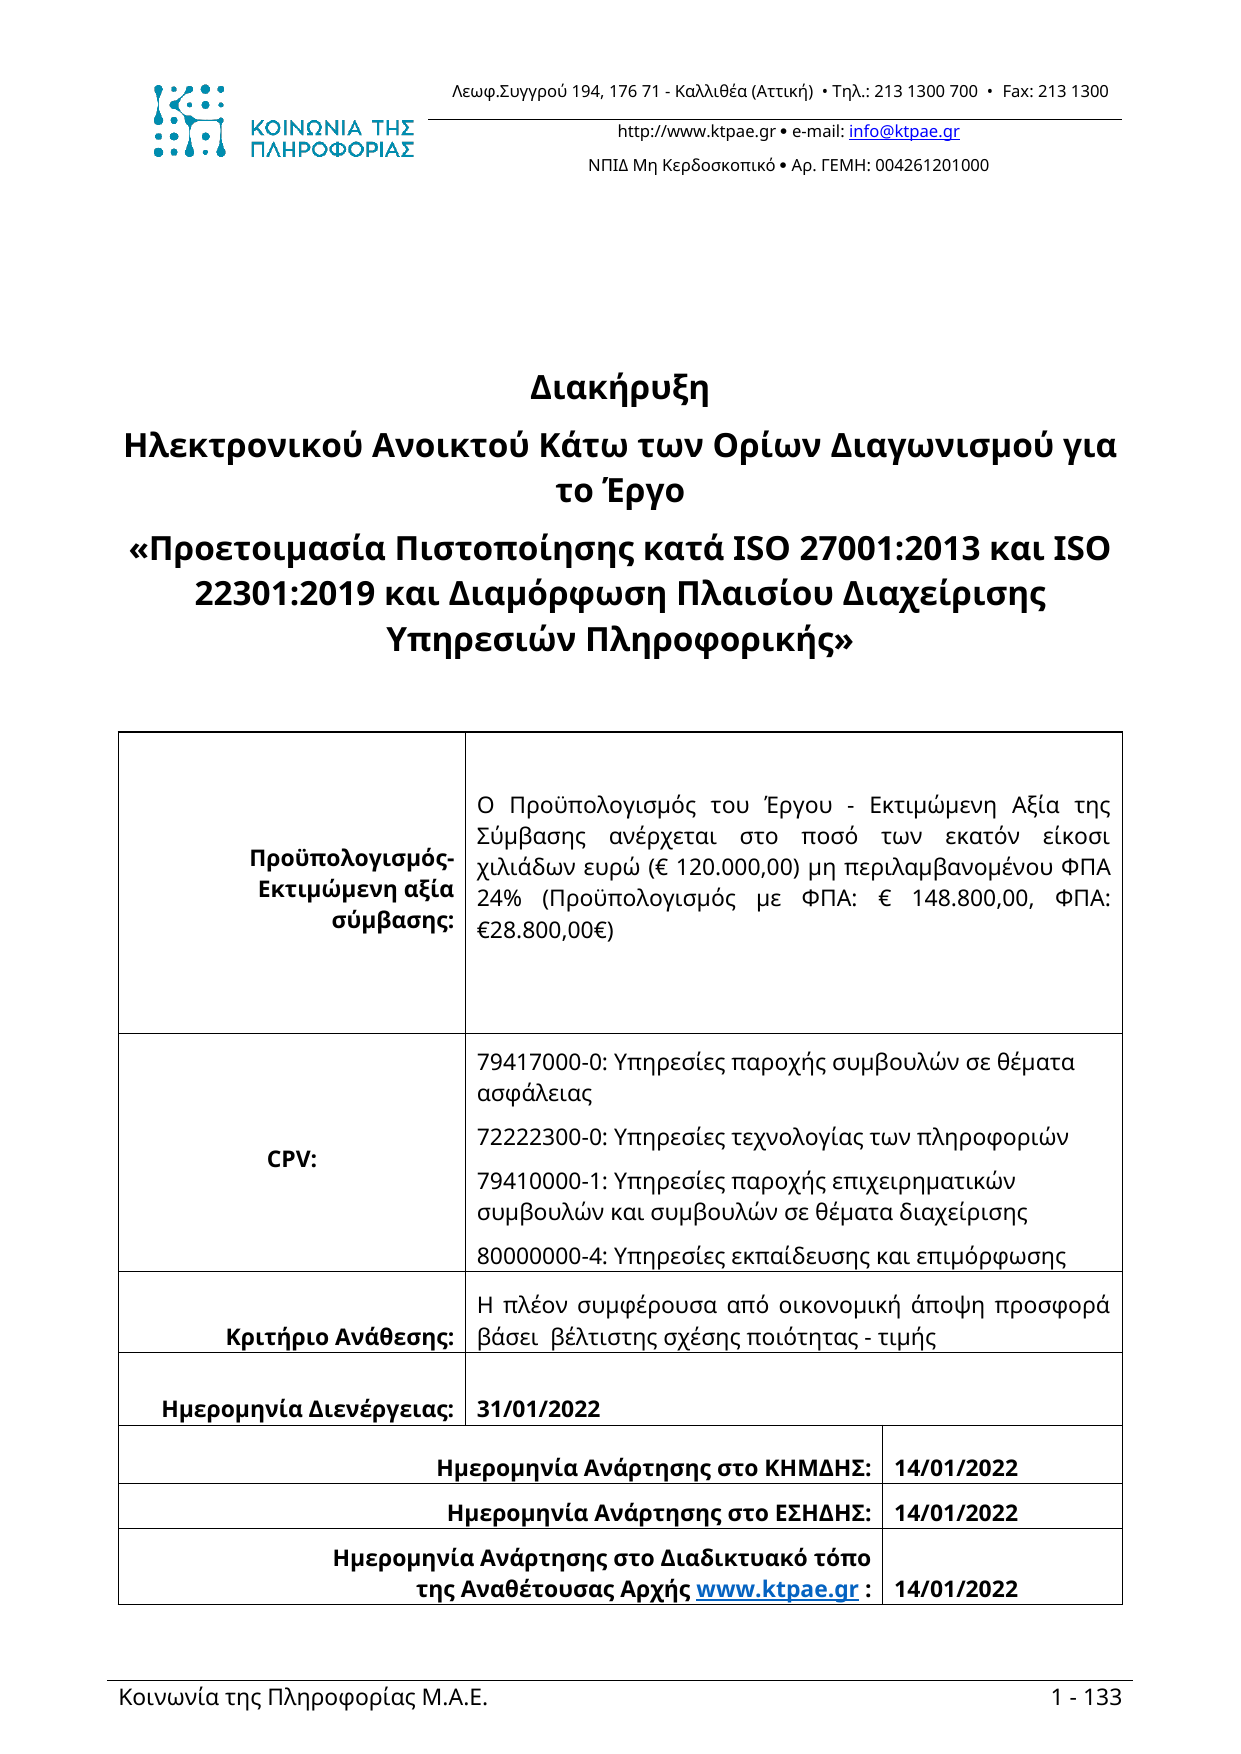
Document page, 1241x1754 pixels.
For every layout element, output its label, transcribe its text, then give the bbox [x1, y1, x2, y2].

table_cell Κριτήριο Ανάθεσης: [119, 1272, 465, 1352]
table_cell Ημερομηνία Ανάρτησης στο ΕΣΗΔΗΣ: [119, 1484, 882, 1528]
table_cell 14/01/2022 [883, 1484, 1122, 1528]
text Ηλεκτρονικού Ανοικτού Κάτω των Ορίων Διαγωνισμού για το Έργο [118, 421, 1122, 512]
table_cell 79417000-0: Υπηρεσίες παροχής συμβουλών σε θέματα ασφάλειας 72222300-0: Υπηρεσίες τεχνολογίας των πληροφοριών 79410000-1: Υπηρεσίες παροχής επιχειρηματικών συμβουλών και συμβουλών σε θέματα διαχείρισης 80000000-4: Υπηρεσίες εκπαίδευσης και επιμόρφωσης [466, 1034, 1122, 1271]
text Διακήρυξη [118, 363, 1122, 409]
table_cell 14/01/2022 [883, 1529, 1122, 1604]
table_cell Η πλέον συμφέρουσα από οικονομική άποψη προσφορά βάσει βέλτιστης σχέσης ποιότητας - τιμής [466, 1272, 1122, 1352]
table_cell CPV: [119, 1034, 465, 1271]
picture [140, 75, 429, 164]
table_cell 14/01/2022 [883, 1426, 1122, 1483]
table_cell 31/01/2022 [466, 1353, 1122, 1424]
text «Προετοιμασία Πιστοποίησης κατά ISO 27001:2013 και ISO 22301:2019 και Διαμόρφωση Πλαισίου Διαχείρισης Υπηρεσιών Πληροφορικής» [118, 525, 1122, 661]
table_cell Ημερομηνία Ανάρτησης στο ΚΗΜΔΗΣ: [119, 1426, 882, 1483]
table_header Ο Προϋπολογισμός του Έργου - Εκτιμώμενη Αξία της Σύμβασης ανέρχεται στο ποσό των εκατόν είκοσι χιλιάδων ευρώ (€ 120.000,00) μη περιλαμβανομένου ΦΠΑ 24% (Προϋπολογισμός με ΦΠΑ: € 148.800,00, ΦΠΑ: €28.800,00€) [466, 733, 1122, 1032]
table_cell Ημερομηνία Ανάρτησης στο Διαδικτυακό τόπο της Αναθέτουσας Αρχής www.ktpae.gr : [119, 1529, 882, 1604]
table_cell Ημερομηνία Διενέργειας: [119, 1353, 465, 1424]
table_header Προϋπολογισμός-Εκτιμώμενη αξία σύμβασης: [119, 733, 465, 1032]
